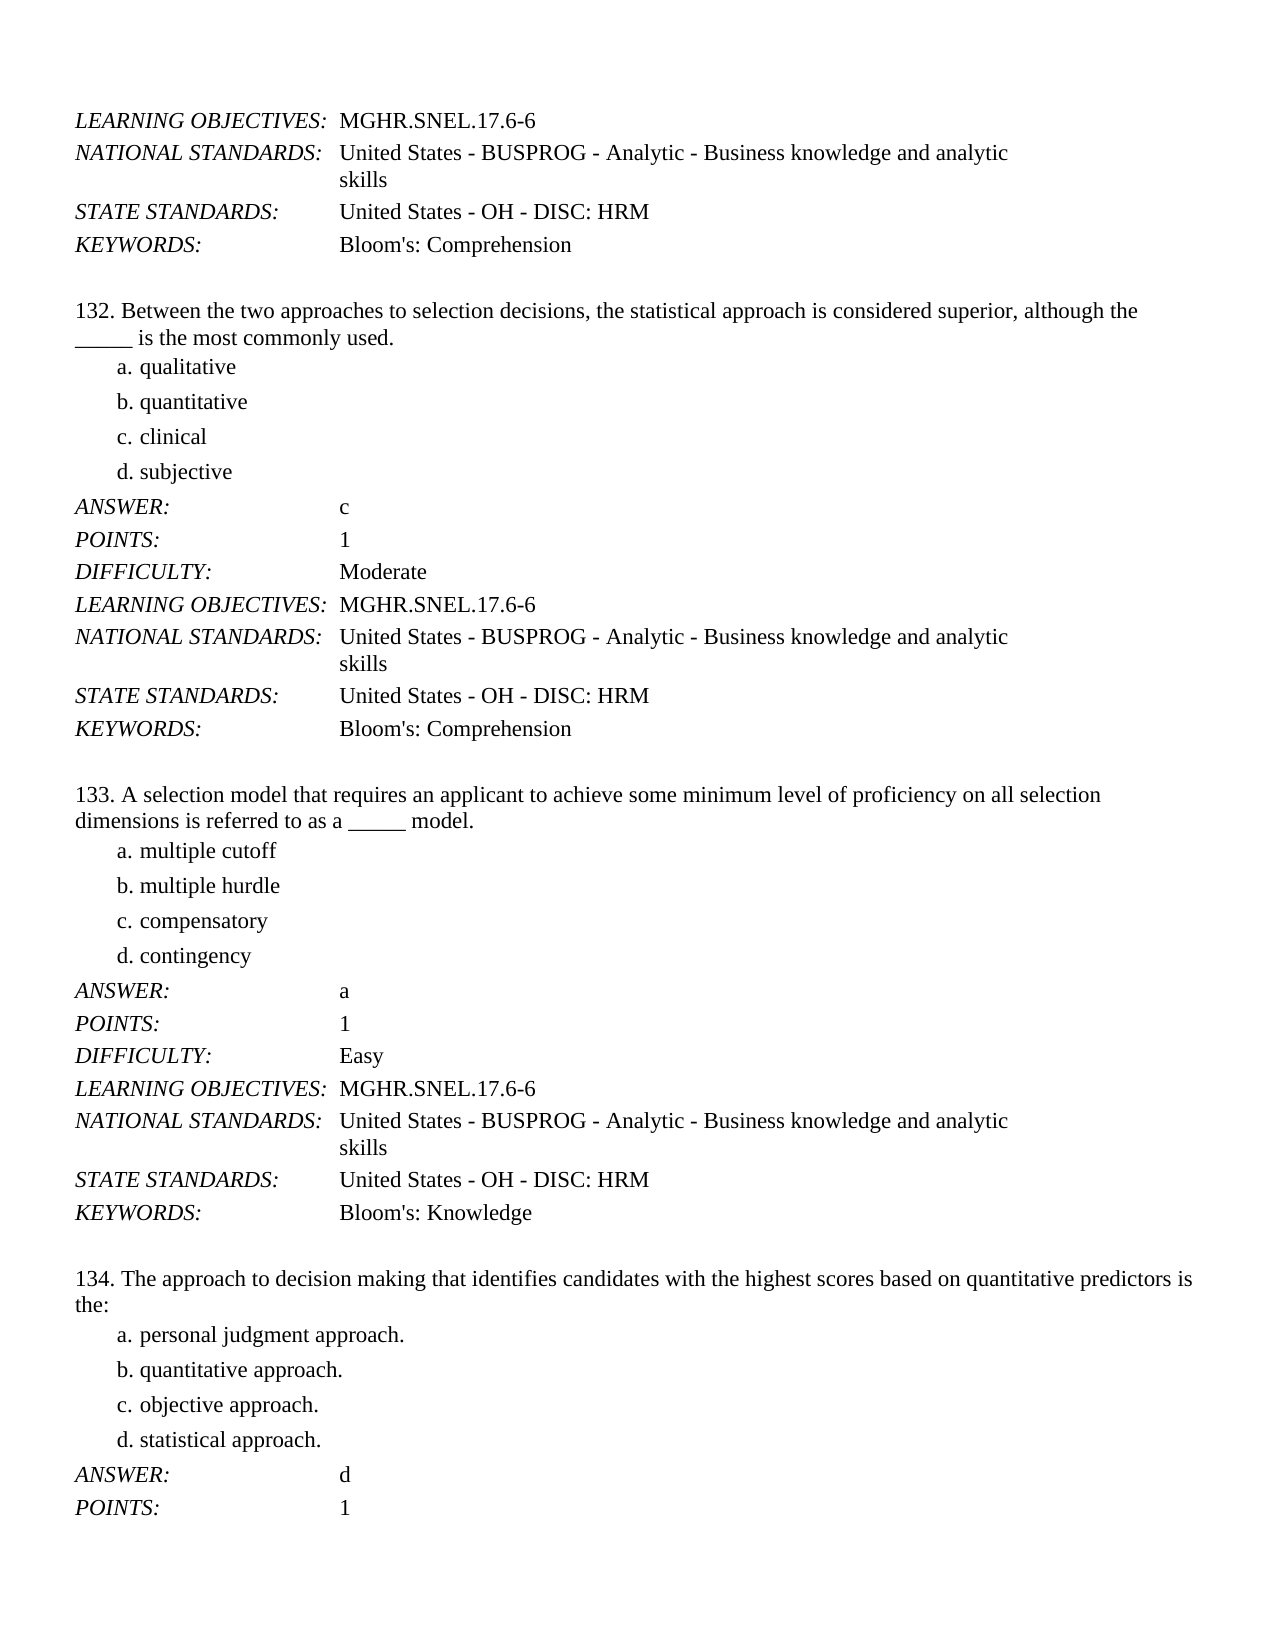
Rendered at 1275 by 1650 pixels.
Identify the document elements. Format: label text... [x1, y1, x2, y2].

table_header 132. Between the two approaches to selection decisions, the statistical approach is considered superior, although the _____ is the most commonly used. [75, 350, 1200, 744]
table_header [75, 104, 1200, 261]
table_header 133. A selection model that requires an applicant to achieve some minimum level of proficiency on all selection dimensions is referred to as a _____ model. [75, 834, 1200, 1228]
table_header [75, 1318, 1200, 1523]
